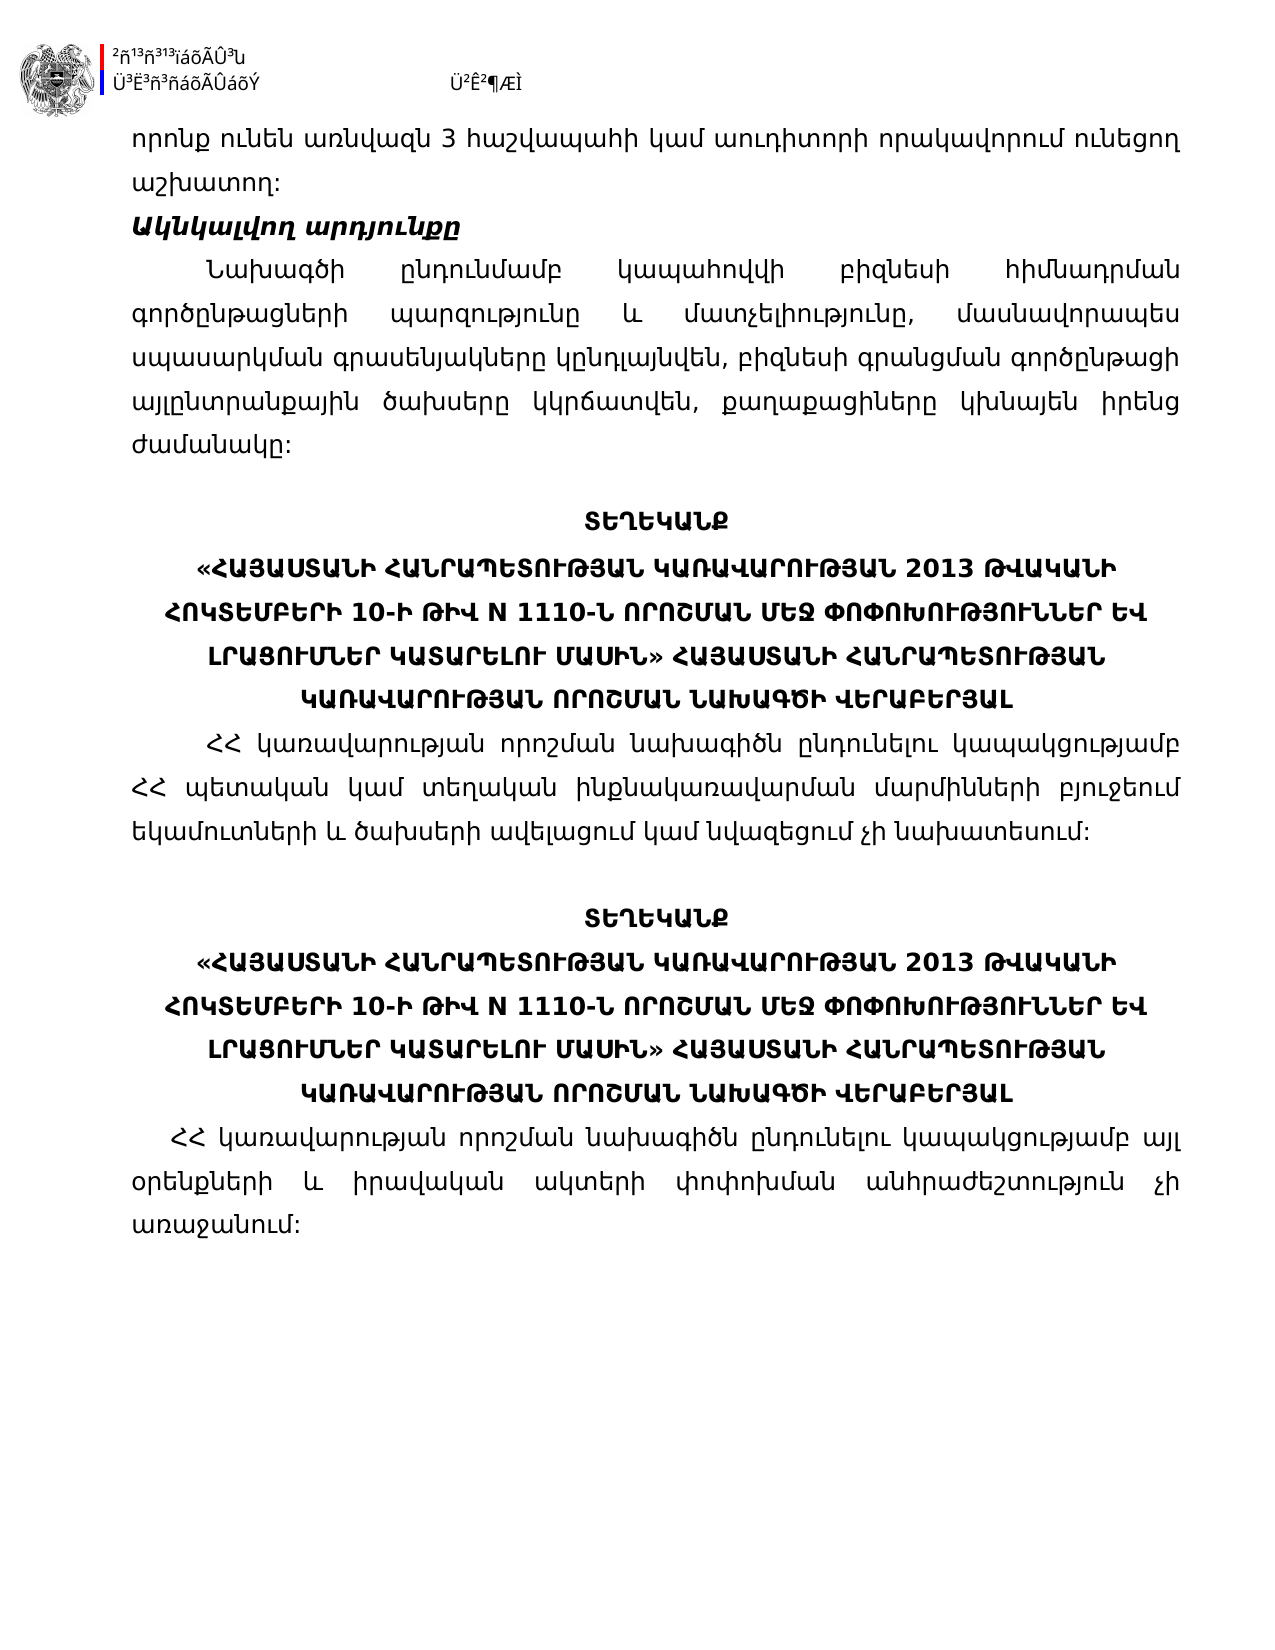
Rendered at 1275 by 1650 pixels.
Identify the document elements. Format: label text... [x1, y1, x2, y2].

text ՏԵՂԵԿԱՆՔ [131, 503, 1181, 537]
picture [19, 43, 95, 117]
text ՏԵՂԵԿԱՆՔ [131, 904, 1181, 933]
text ՀՀ կառավարության որոշման նախագիծն ընդունելու կապակցությամբ ՀՀ պետական կամ տեղական ինքնակառավարման մարմինների բյուջեում եկամուտների և ծախսերի ավելացում կամ նվազեցում չի նախատեսում: [131, 729, 1181, 846]
text ՀՀ կառավարության որոշման նախագիծն ընդունելու կապակցությամբ այլ օրենքների և իրավական ակտերի փոփոխման անհրաժեշտություն չի առաջանում: [131, 1123, 1181, 1240]
text Ակնկալվող արդյունքը [131, 212, 1181, 241]
text «ՀԱՅԱՍՏԱՆԻ ՀԱՆՐԱՊԵՏՈՒԹՅԱՆ ԿԱՌԱՎԱՐՈՒԹՅԱՆ 2013 ԹՎԱԿԱՆԻ ՀՈԿՏԵՄԲԵՐԻ 10-Ի ԹԻՎ N 1110-Ն ՈՐՈՇՄԱՆ ՄԵՋ ՓՈՓՈԽՈՒԹՅՈՒՆՆԵՐ ԵՎ ԼՐԱՑՈՒՄՆԵՐ ԿԱՏԱՐԵԼՈՒ ՄԱՍԻՆ» ՀԱՅԱՍՏԱՆԻ ՀԱՆՐԱՊԵՏՈՒԹՅԱՆ ԿԱՌԱՎԱՐՈՒԹՅԱՆ ՈՐՈՇՄԱՆ ՆԱԽԱԳԾԻ ՎԵՐԱԲԵՐՅԱԼ [131, 554, 1181, 715]
text «ՀԱՅԱՍՏԱՆԻ ՀԱՆՐԱՊԵՏՈՒԹՅԱՆ ԿԱՌԱՎԱՐՈՒԹՅԱՆ 2013 ԹՎԱԿԱՆԻ ՀՈԿՏԵՄԲԵՐԻ 10-Ի ԹԻՎ N 1110-Ն ՈՐՈՇՄԱՆ ՄԵՋ ՓՈՓՈԽՈՒԹՅՈՒՆՆԵՐ ԵՎ ԼՐԱՑՈՒՄՆԵՐ ԿԱՏԱՐԵԼՈՒ ՄԱՍԻՆ» ՀԱՅԱՍՏԱՆԻ ՀԱՆՐԱՊԵՏՈՒԹՅԱՆ ԿԱՌԱՎԱՐՈՒԹՅԱՆ ՈՐՈՇՄԱՆ ՆԱԽԱԳԾԻ ՎԵՐԱԲԵՐՅԱԼ [131, 948, 1181, 1108]
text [131, 124, 1181, 197]
text Նախագծի ընդունմամբ կապահովվի բիզնեսի հիմնադրման գործընթացների պարզությունը և մատչելիությունը, մասնավորապես սպասարկման գրասենյակները կընդլայնվեն, բիզնեսի գրանցման գործընթացի այլընտրանքային ծախսերը կկրճատվեն, քաղաքացիները կխնայեն իրենց ժամանակը: [131, 255, 1181, 459]
